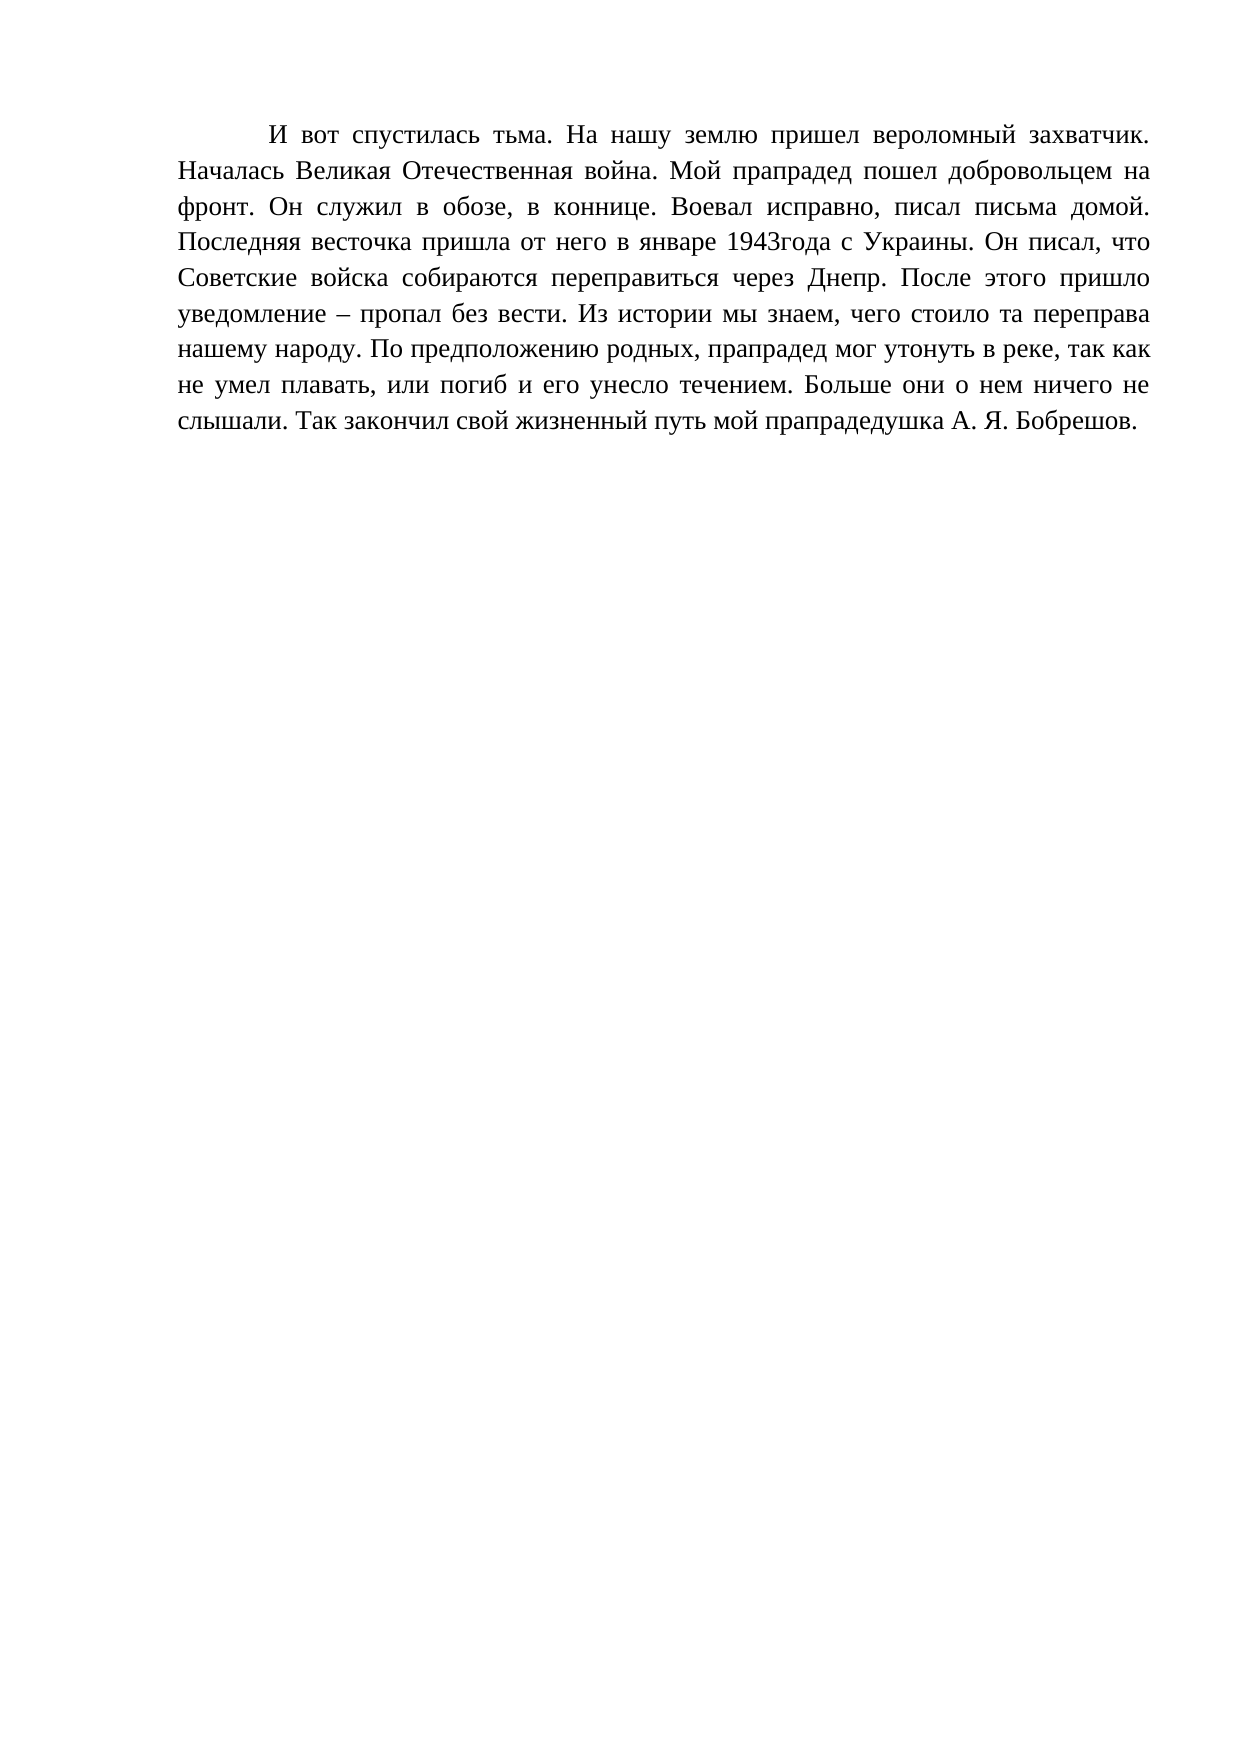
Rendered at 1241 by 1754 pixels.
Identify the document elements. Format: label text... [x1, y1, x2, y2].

text И вот спустилась тьма. На нашу землю пришел вероломный захватчик. Началась Великая Отечественная война. Мой прапрадед пошел добровольцем на фронт. Он служил в обозе, в коннице. Воевал исправно, писал письма домой. Последняя весточка пришла от него в январе 1943года с Украины. Он писал, что Советские войска собираются переправиться через Днепр. После этого пришло уведомление – пропал без вести. Из истории мы знаем, чего стоило та переправа нашему народу. По предположению родных, прапрадед мог утонуть в реке, так как не умел плавать, или погиб и его унесло течением. Больше они о нем ничего не слышали. Так закончил свой жизненный путь мой прапрадедушка А. Я. Бобрешов. [177, 118, 1152, 435]
